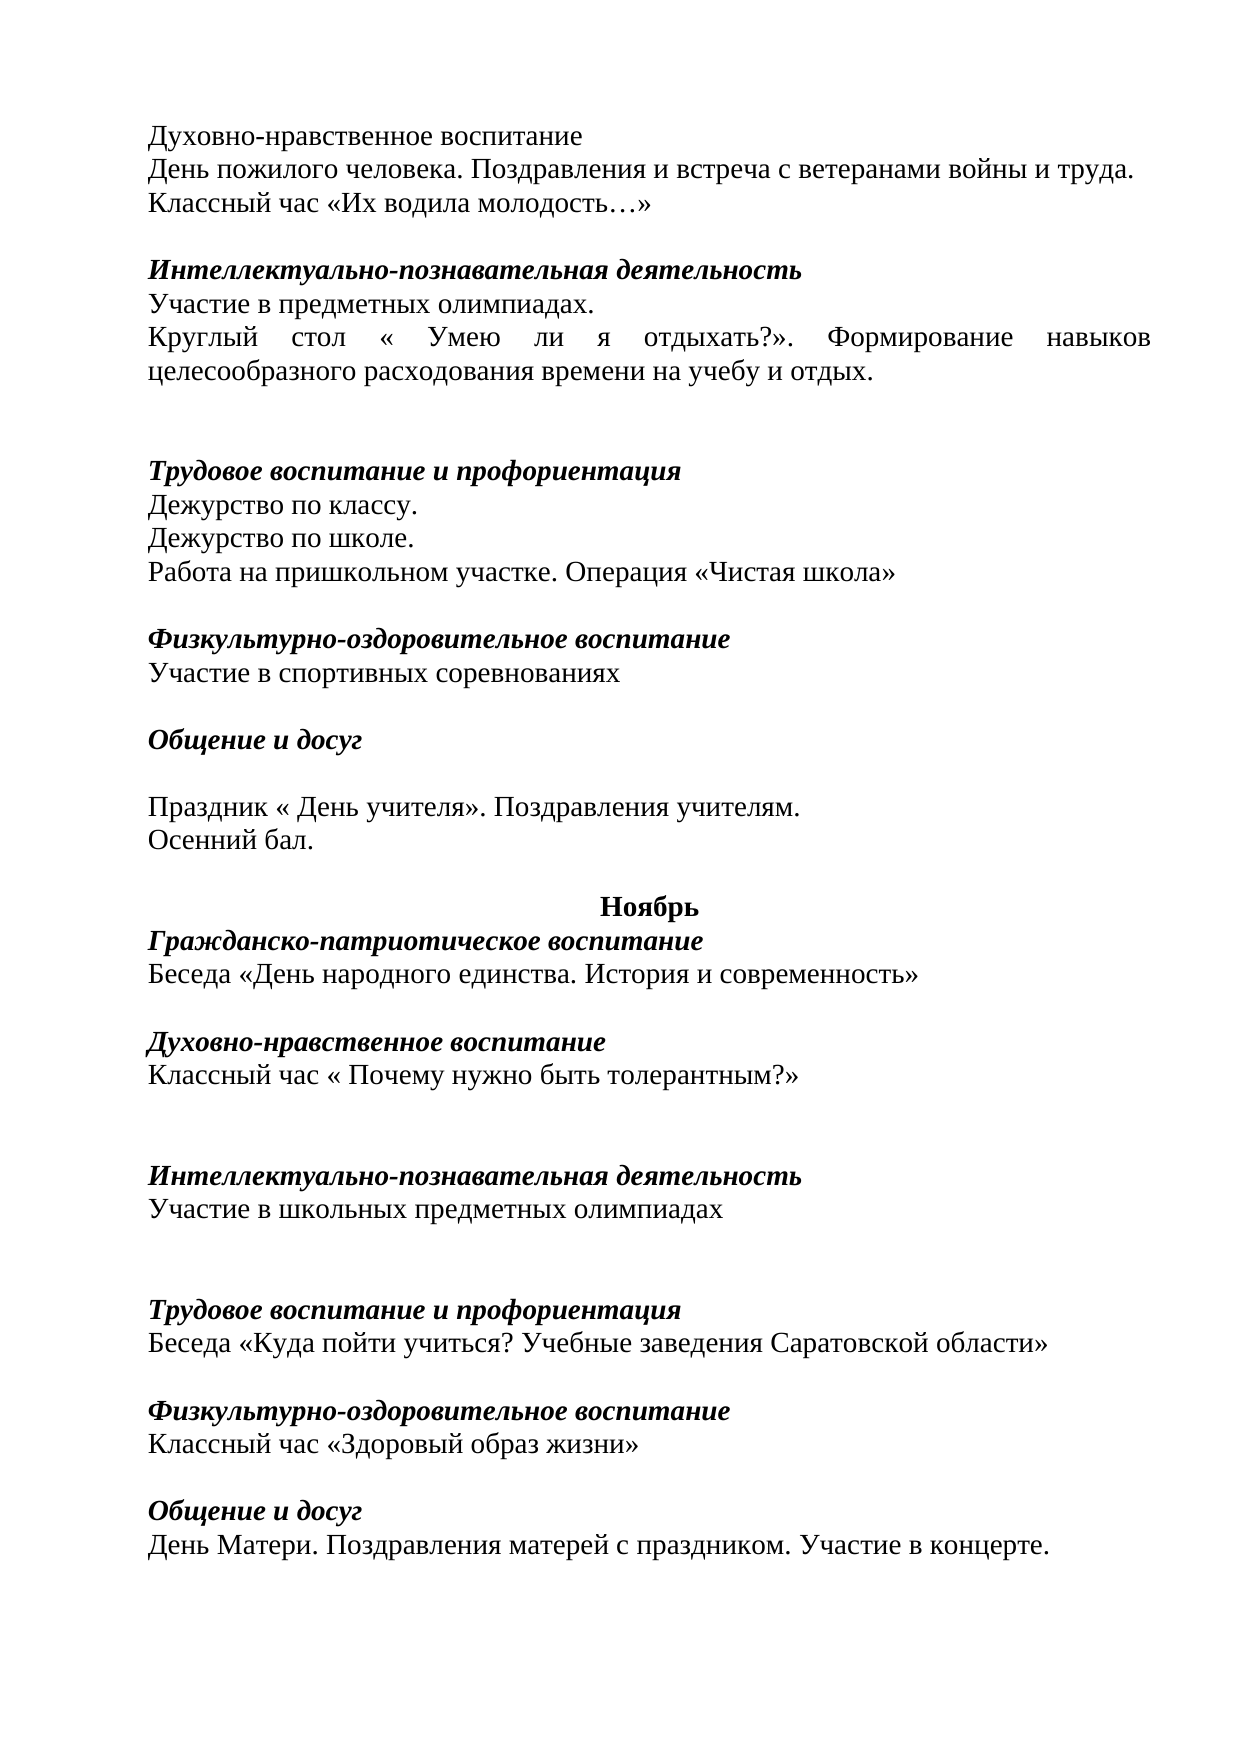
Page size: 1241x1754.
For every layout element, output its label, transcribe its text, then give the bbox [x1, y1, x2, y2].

text Гражданско-патриотическое воспитание [148, 923, 1152, 957]
text Интеллектуально-познавательная деятельность [148, 1158, 1152, 1191]
text Трудовое воспитание и профориентация [148, 1292, 1152, 1326]
text Участие в школьных предметных олимпиадах [148, 1191, 1152, 1225]
text Духовно-нравственное воспитание [148, 118, 1152, 152]
text Участие в спортивных соревнованиях [148, 655, 1152, 688]
text Классный час « Почему нужно быть толерантным?» [148, 1057, 1152, 1091]
text Духовно-нравственное воспитание [148, 1024, 1152, 1057]
text Праздник « День учителя». Поздравления учителям. [148, 789, 1152, 822]
text День Матери. Поздравления матерей с праздником. Участие в концерте. [148, 1527, 1152, 1560]
text Дежурство по классу. [148, 487, 1152, 521]
text Общение и досуг [148, 722, 1152, 755]
text Беседа «Куда пойти учиться? Учебные заведения Саратовской области» [148, 1326, 1152, 1359]
text Круглый стол « Умею ли я отдыхать?». Формирование навыков целесообразного расходования времени на учебу и отдых. [148, 319, 1152, 386]
text Физкультурно-оздоровительное воспитание [148, 1393, 1152, 1426]
text Общение и досуг [148, 1493, 1152, 1527]
text Участие в предметных олимпиадах. [148, 286, 1152, 319]
text Физкультурно-оздоровительное воспитание [148, 621, 1152, 655]
text Классный час «Их водила молодость…» [148, 185, 1152, 219]
text Классный час «Здоровый образ жизни» [148, 1426, 1152, 1460]
text Беседа «День народного единства. История и современность» [148, 957, 1152, 990]
text Осенний бал. [148, 822, 1152, 856]
text Ноябрь [148, 889, 1152, 923]
text Дежурство по школе. [148, 521, 1152, 554]
text Трудовое воспитание и профориентация [148, 453, 1152, 487]
text Работа на пришкольном участке. Операция «Чистая школа» [148, 554, 1152, 588]
text Интеллектуально-познавательная деятельность [148, 252, 1152, 286]
text День пожилого человека. Поздравления и встреча с ветеранами войны и труда. [148, 152, 1152, 185]
